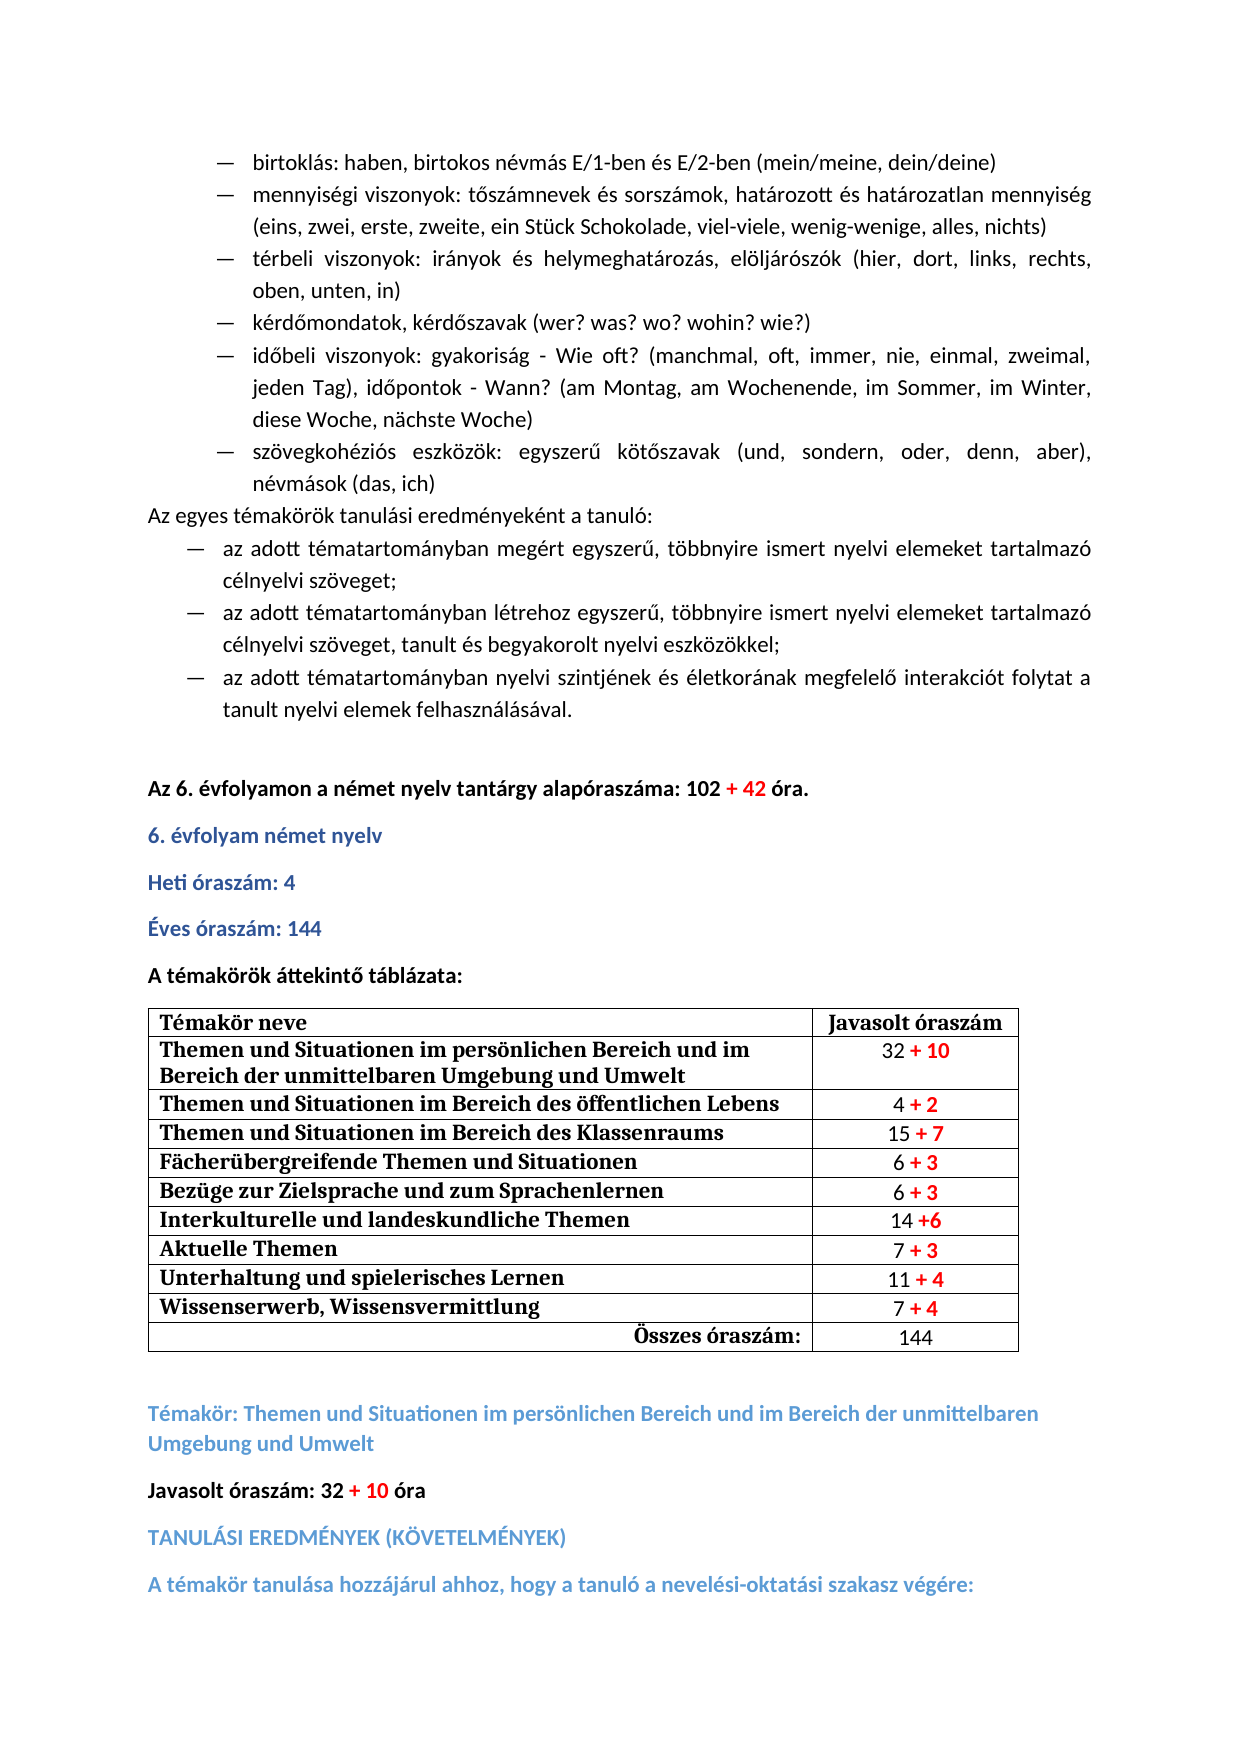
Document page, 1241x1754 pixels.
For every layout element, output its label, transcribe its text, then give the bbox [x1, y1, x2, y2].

text 6. évfolyam német nyelv [148, 821, 1093, 849]
list mennyiségi viszonyok: tőszámnevek és sorszámok, határozott és határozatlan mennyiség (eins, zwei, erste, zweite, ein Stück Schokolade, viel-viele, wenig-wenige, alles, nichts) [215, 180, 1093, 240]
text Az egyes témakörök tanulási eredményeként a tanuló: [148, 502, 1093, 530]
table_cell 32 + 10 [813, 1037, 1018, 1089]
table_cell 15 + 7 [813, 1120, 1018, 1147]
table_cell 6 + 3 [813, 1178, 1018, 1206]
text Javasolt óraszám: 32 + 10 óra [148, 1476, 1093, 1504]
table_cell Aktuelle Themen [149, 1236, 812, 1264]
text Az 6. évfolyamon a német nyelv tantárgy alapóraszáma: 102 + 42 óra. [148, 774, 1093, 802]
list az adott tématartományban megért egyszerű, többnyire ismert nyelvi elemeket tartalmazó célnyelvi szöveget; [185, 534, 1093, 594]
list időbeli viszonyok: gyakoriság - Wie oft? (manchmal, oft, immer, nie, einmal, zweimal, jeden Tag), időpontok - Wann? (am Montag, am Wochenende, im Sommer, im Winter, diese Woche, nächste Woche) [215, 341, 1093, 433]
table_cell Themen und Situationen im Bereich des Klassenraums [149, 1120, 812, 1147]
list kérdőmondatok, kérdőszavak (wer? was? wo? wohin? wie?) [215, 308, 1093, 337]
table_header Témakör neve [149, 1009, 812, 1036]
table_cell Unterhaltung und spielerisches Lernen [149, 1265, 812, 1293]
table_cell Themen und Situationen im persönlichen Bereich und im Bereich der unmittelbaren Umgebung und Umwelt [149, 1037, 812, 1089]
list az adott tématartományban létrehoz egyszerű, többnyire ismert nyelvi elemeket tartalmazó célnyelvi szöveget, tanult és begyakorolt nyelvi eszközökkel; [185, 598, 1093, 658]
table_cell Bezüge zur Zielsprache und zum Sprachenlernen [149, 1178, 812, 1206]
text Témakör: Themen und Situationen im persönlichen Bereich und im Bereich der unmittelbaren Umgebung und Umwelt [148, 1399, 1093, 1457]
list szövegkohéziós eszközök: egyszerű kötőszavak (und, sondern, oder, denn, aber), névmások (das, ich) [215, 437, 1093, 497]
table_cell Összes óraszám: [149, 1323, 812, 1351]
table_cell Fächerübergreifende Themen und Situationen [149, 1149, 812, 1177]
text A témakör tanulása hozzájárul ahhoz, hogy a tanuló a nevelési-oktatási szakasz végére: [148, 1570, 1093, 1598]
table_cell Wissenserwerb, Wissensvermittlung [149, 1294, 812, 1322]
table_cell 144 [813, 1323, 1018, 1351]
list az adott tématartományban nyelvi szintjének és életkorának megfelelő interakciót folytat a tanult nyelvi elemek felhasználásával. [185, 663, 1093, 723]
table_cell 11 + 4 [813, 1265, 1018, 1293]
text TANULÁSI EREDMÉNYEK (KÖVETELMÉNYEK) [148, 1523, 1093, 1551]
table_cell 6 + 3 [813, 1149, 1018, 1177]
text Éves óraszám: 144 [148, 914, 1093, 942]
table_header Javasolt óraszám [813, 1009, 1018, 1036]
table_cell 7 + 3 [813, 1236, 1018, 1264]
table_cell Interkulturelle und landeskundliche Themen [149, 1207, 812, 1235]
text A témakörök áttekintő táblázata: [148, 961, 1093, 989]
table_cell 4 + 2 [813, 1090, 1018, 1118]
table_cell Themen und Situationen im Bereich des öffentlichen Lebens [149, 1090, 812, 1118]
list birtoklás: haben, birtokos névmás E/1-ben és E/2-ben (mein/meine, dein/deine) [215, 148, 1093, 176]
table_cell 7 + 4 [813, 1294, 1018, 1322]
text Heti óraszám: 4 [148, 868, 1093, 896]
list térbeli viszonyok: irányok és helymeghatározás, elöljárószók (hier, dort, links, rechts, oben, unten, in) [215, 244, 1093, 304]
table_cell 14 +6 [813, 1207, 1018, 1235]
